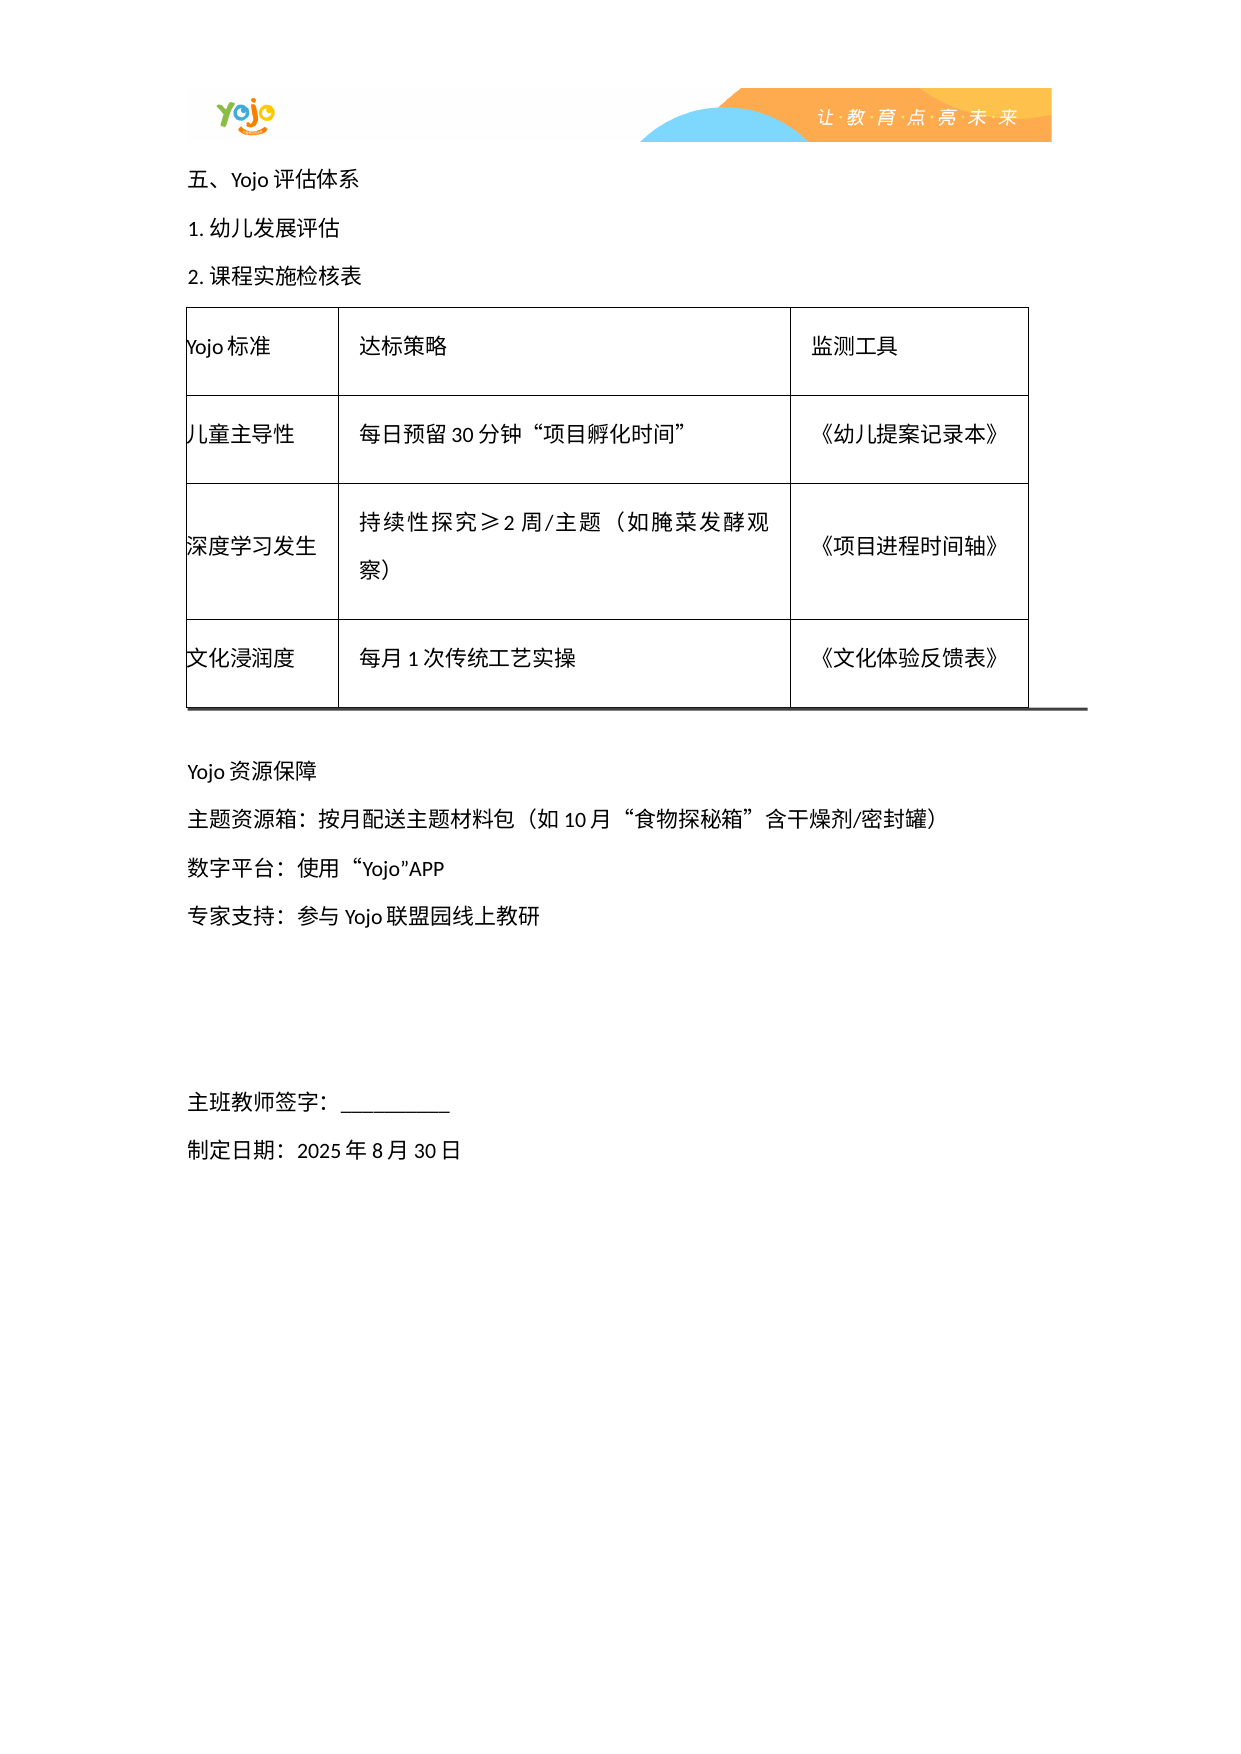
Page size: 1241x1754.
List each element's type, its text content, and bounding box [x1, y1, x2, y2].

table_cell 儿童主导性 [187, 396, 338, 482]
table_cell 每月1次传统工艺实操 [339, 620, 790, 707]
table_cell 《幼儿提案记录本》 [791, 396, 1028, 482]
text 2. 课程实施检核表 [187, 259, 1053, 291]
table_header Yojo标准 [187, 308, 338, 395]
text 专家支持：参与Yojo联盟园线上教研 [187, 898, 1053, 931]
text 主题资源箱：按月配送主题材料包（如10月“食物探秘箱”含干燥剂/密封罐） [187, 802, 1053, 834]
table_header 监测工具 [791, 308, 1028, 395]
text Yojo资源保障 [187, 753, 1053, 786]
picture [187, 88, 1052, 142]
table_cell 深度学习发生 [187, 484, 338, 619]
table_cell 每日预留30分钟“项目孵化时间” [339, 396, 790, 482]
table_cell 文化浸润度 [187, 620, 338, 707]
table_cell 持续性探究≥2周/主题（如腌菜发酵观察） [339, 484, 790, 619]
table_cell 《项目进程时间轴》 [791, 484, 1028, 619]
text 主班教师签字：__________ 制定日期：2025年8月30日 [187, 1084, 1053, 1166]
text 1. 幼儿发展评估 [187, 210, 1053, 243]
text 数字平台：使用“Yojo”APP [187, 850, 1053, 883]
table_header 达标策略 [339, 308, 790, 395]
text 五、Yojo评估体系 [187, 162, 1053, 194]
table_cell 《文化体验反馈表》 [791, 620, 1028, 707]
